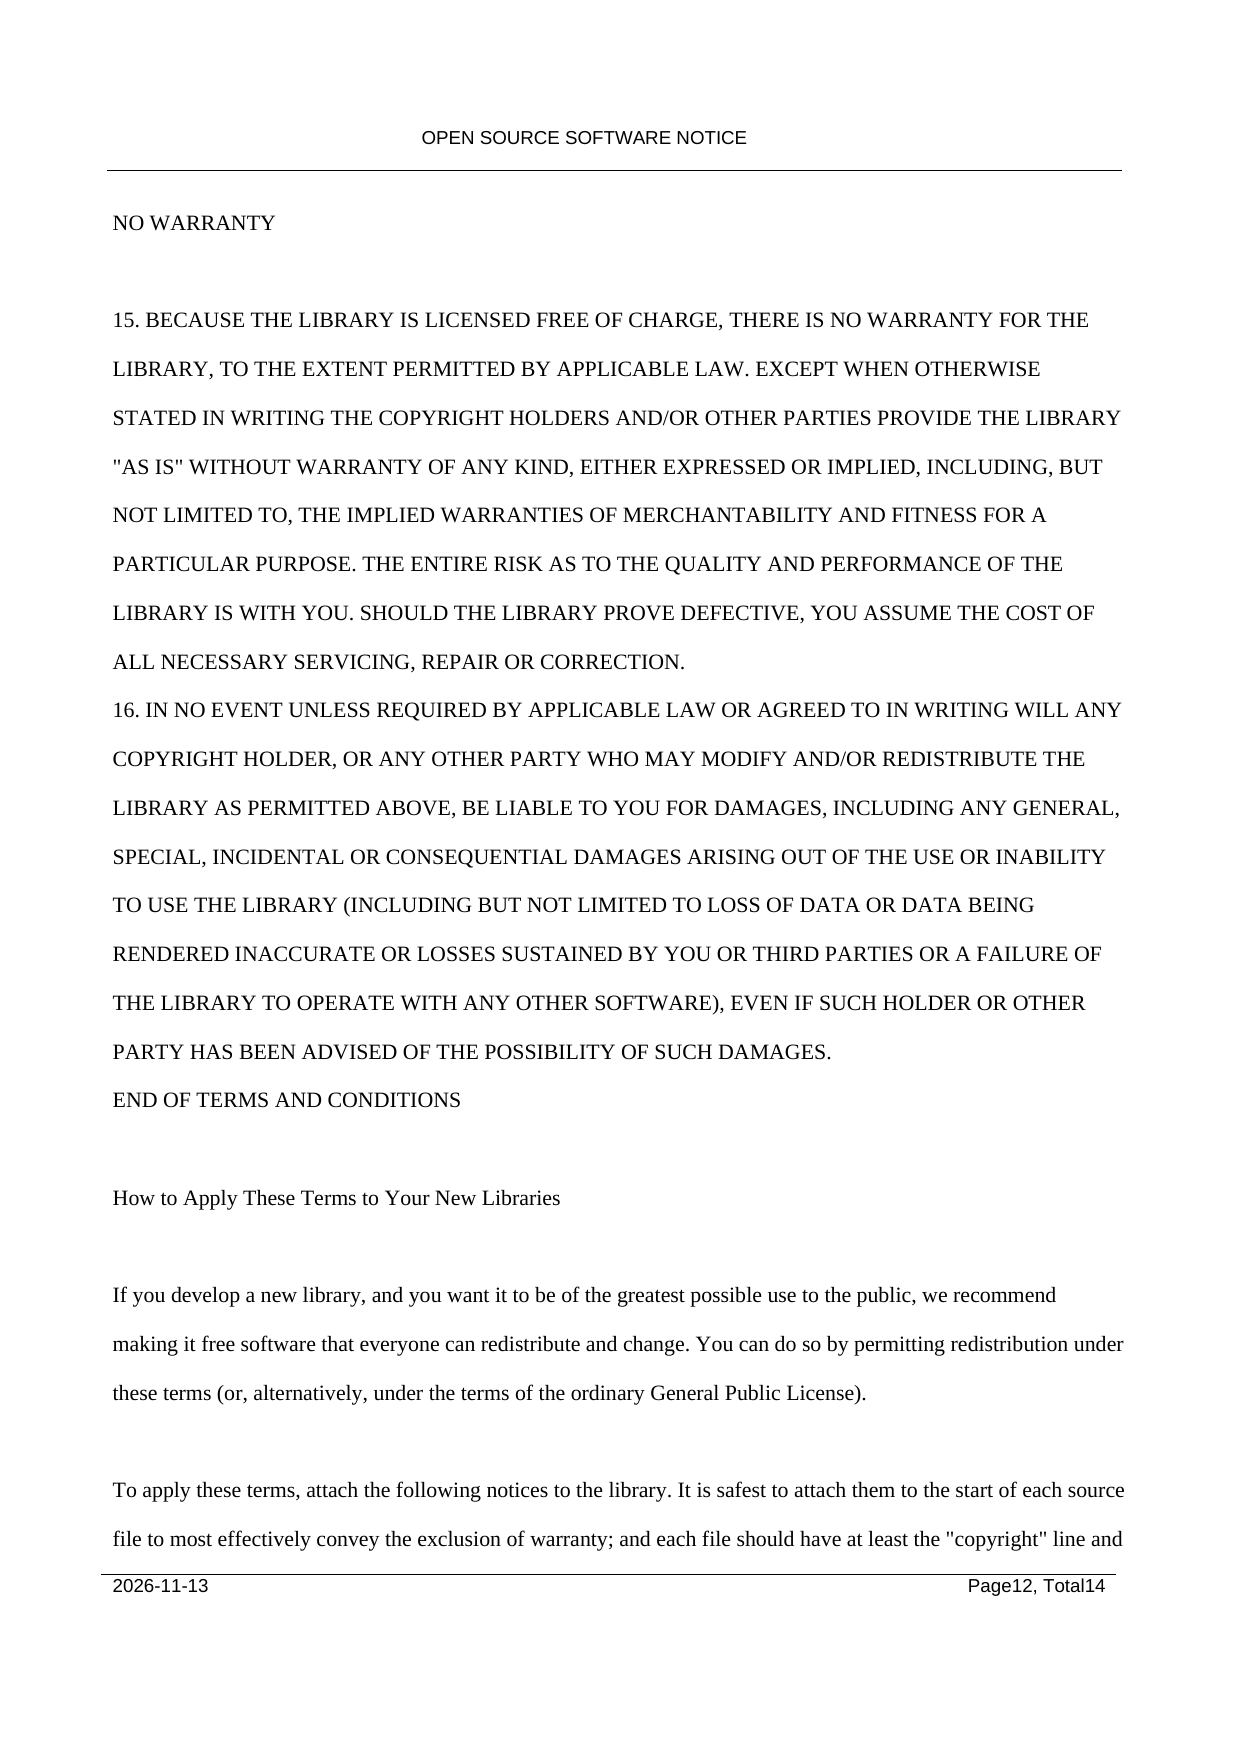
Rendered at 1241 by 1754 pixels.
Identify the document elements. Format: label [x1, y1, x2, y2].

text [112, 206, 1128, 1555]
